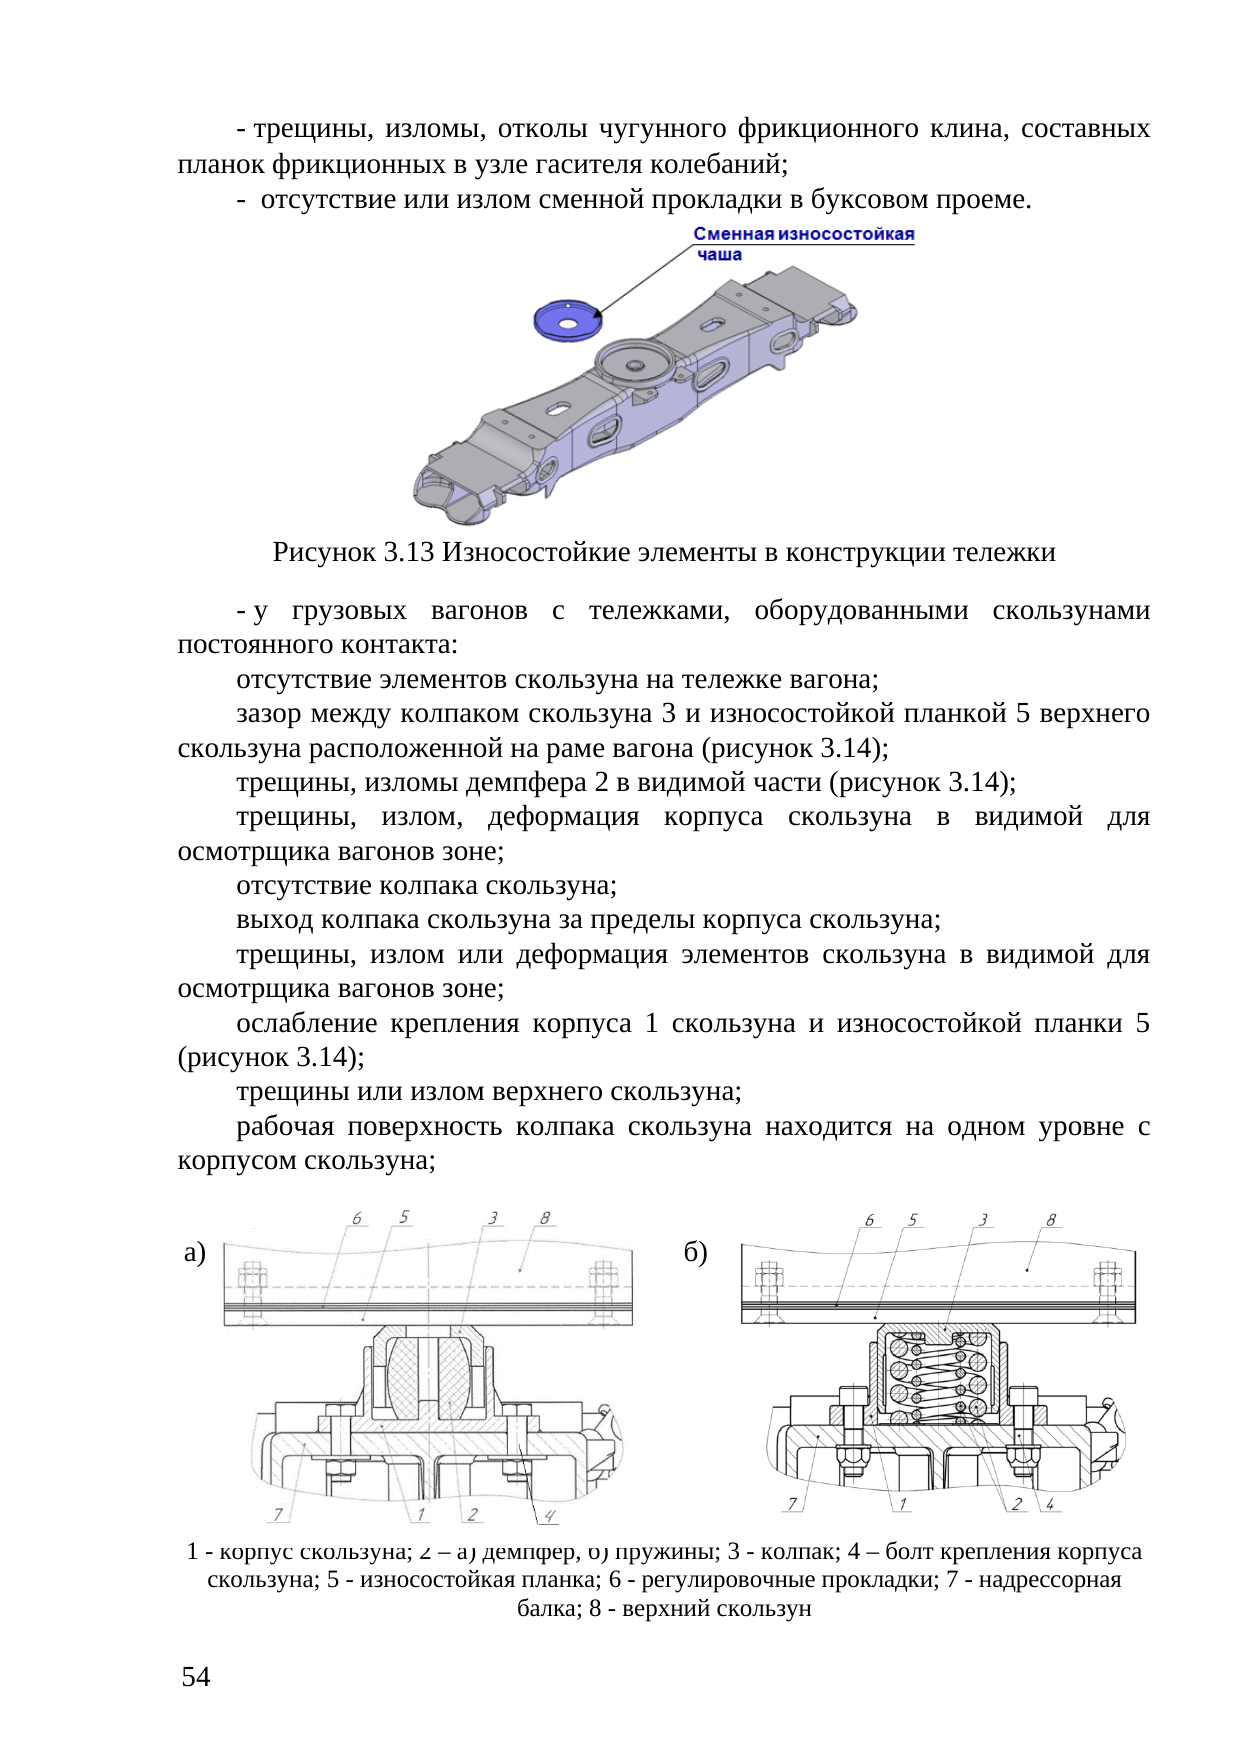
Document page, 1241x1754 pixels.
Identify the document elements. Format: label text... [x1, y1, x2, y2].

text трещины, изломы демпфера 2 в видимой части (рисунок 3.14); [177, 764, 1152, 798]
text отсутствие элементов скользуна на тележке вагона; [177, 661, 1152, 695]
picture [207, 1200, 643, 1548]
text зазор между колпаком скользуна 3 и износостойкой планкой 5 верхнего скользуна расположенной на раме вагона (рисунок 3.14); [177, 695, 1152, 764]
text трещины, излом или деформация элементов скользуна в видимой для осмотрщика вагонов зоне; [177, 936, 1152, 1004]
picture [710, 1208, 1149, 1526]
picture [404, 215, 924, 535]
text Рисунок 3.13 Износостойкие элементы в конструкции тележки [177, 534, 1152, 568]
text - у грузовых вагонов с тележками, оборудованными скользунами постоянного контакта: [177, 592, 1152, 661]
text выход колпака скользуна за пределы корпуса скользуна; [177, 901, 1152, 936]
text 1 - корпус скользуна; 2 – а) демпфер, б) пружины; 3 - колпак; 4 – болт крепления корпуса скользуна; 5 - износостойкая планка; 6 - регулировочные прокладки; 7 - надрессорная балка; 8 - верхний скользун [177, 1536, 1152, 1622]
text отсутствие колпака скользуна; [177, 867, 1152, 901]
text - трещины, изломы, отколы чугунного фрикционного клина, составных планок фрикционных в узле гасителя колебаний; [177, 109, 1152, 180]
text трещины или излом верхнего скользуна; [177, 1073, 1152, 1108]
text ослабление крепления корпуса 1 скользуна и износостойкой планки 5 (рисунок 3.14); [177, 1004, 1152, 1073]
text трещины, излом, деформация корпуса скользуна в видимой для осмотрщика вагонов зоне; [177, 798, 1152, 867]
text - отсутствие или излом сменной прокладки в буксовом проеме. [177, 180, 1152, 216]
text рабочая поверхность колпака скользуна находится на одном уровне с корпусом скользуна; [177, 1108, 1152, 1176]
